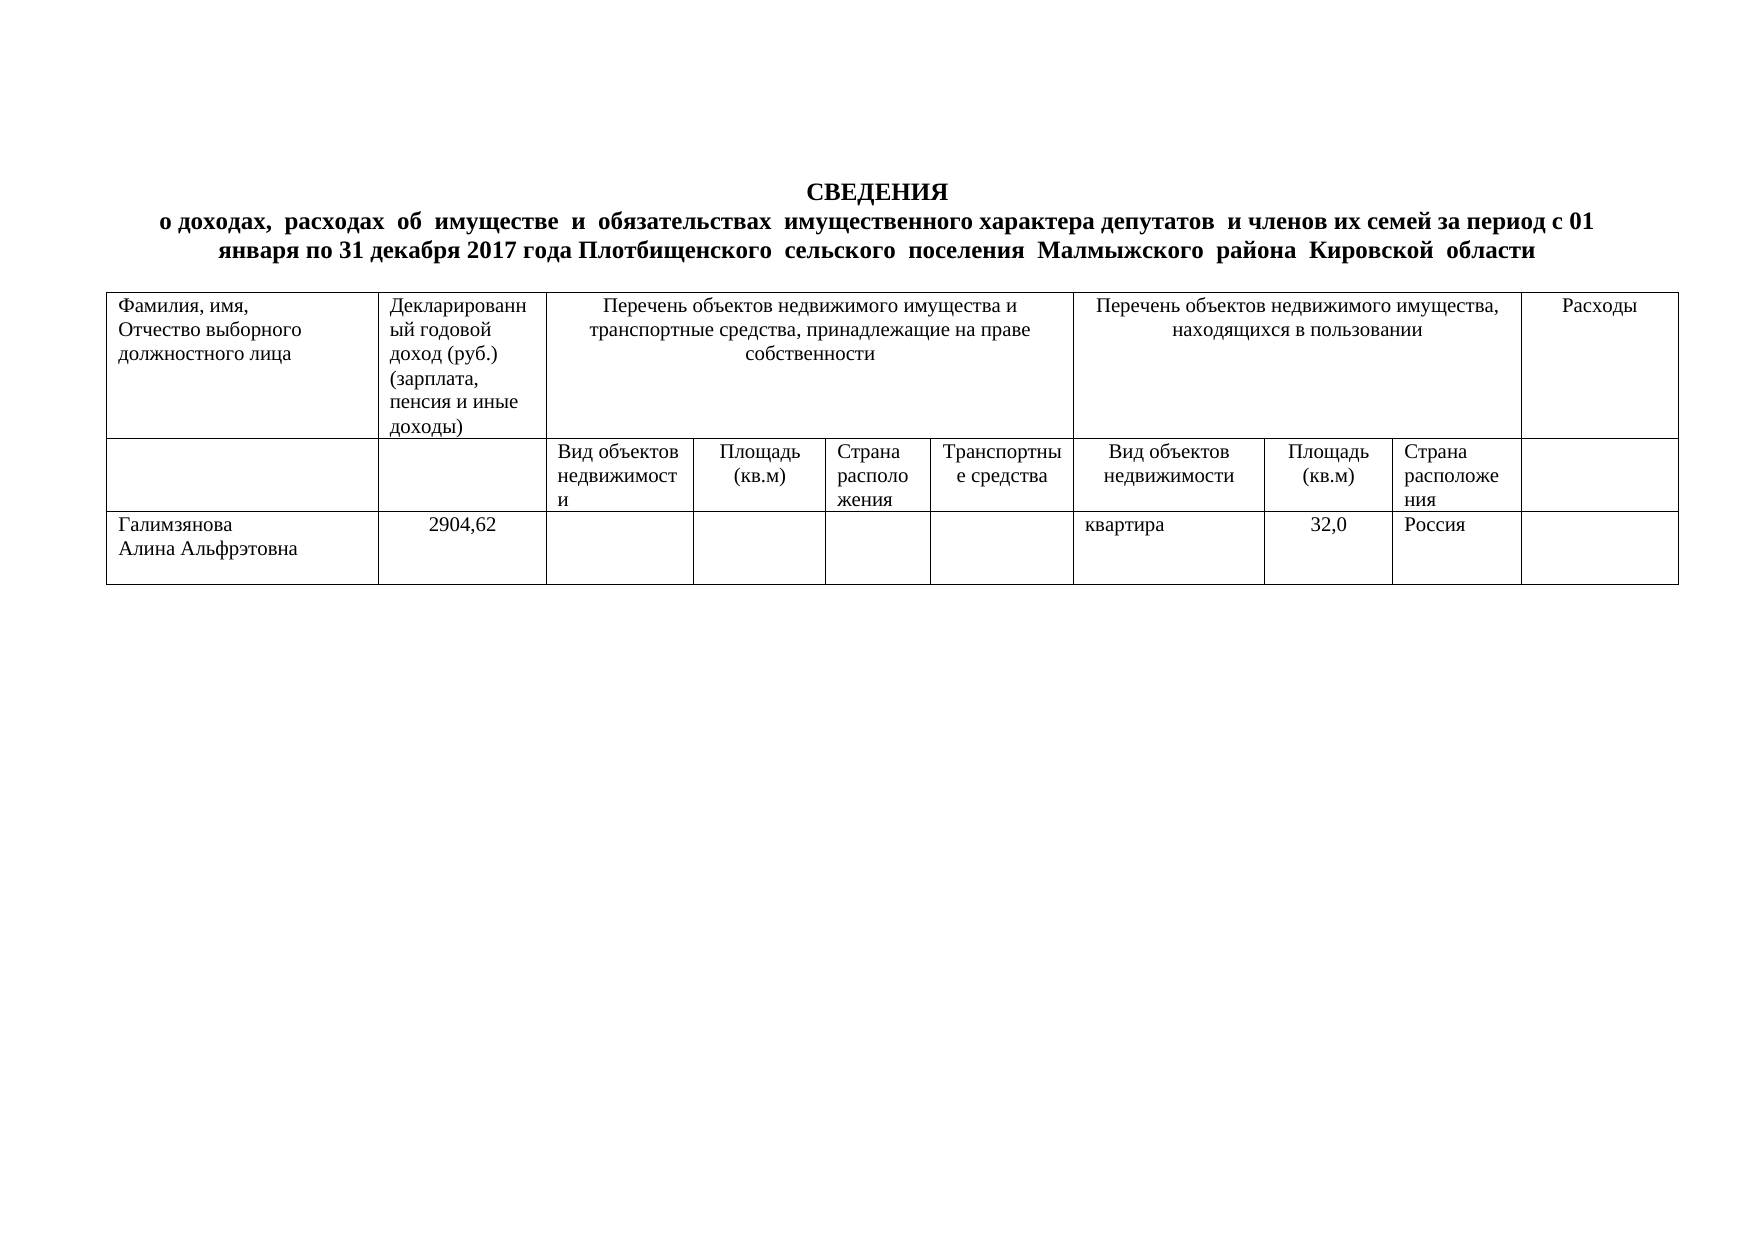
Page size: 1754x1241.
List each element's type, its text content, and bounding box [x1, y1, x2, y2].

table_cell 2904,62 [379, 512, 546, 584]
table_cell Страна расположения [1393, 439, 1521, 511]
table_header Перечень объектов недвижимого имущества, находящихся в пользовании [1074, 293, 1521, 438]
table_cell Площадь (кв.м) [694, 439, 825, 511]
table_cell [1522, 439, 1678, 511]
table_header Расходы [1522, 293, 1678, 438]
table_cell [379, 439, 546, 511]
text СВЕДЕНИЯ [118, 177, 1636, 206]
text о доходах, расходах об имуществе и обязательствах имущественного характера депутатов и членов их семей за период с 01 января по 31 декабря 2017 года Плотбищенского сельского поселения Малмыжского района Кировской области [118, 206, 1636, 263]
table_header Фамилия, имя, Отчество выборного должностного лица [107, 293, 378, 438]
table_cell Страна расположения [826, 439, 930, 511]
table_cell [694, 512, 825, 584]
table_cell [1522, 512, 1678, 584]
table_cell квартира [1074, 512, 1264, 584]
table_cell Площадь (кв.м) [1265, 439, 1392, 511]
table_cell [107, 439, 378, 511]
table_cell [547, 512, 693, 584]
table_header Декларированный годовой доход (руб.) (зарплата, пенсия и иные доходы) [379, 293, 546, 438]
table_cell [826, 512, 930, 584]
table_cell Россия [1393, 512, 1521, 584]
table_cell 32,0 [1265, 512, 1392, 584]
table_cell Галимзянова Алина Альфрэтовна [107, 512, 378, 584]
table_cell Транспортные средства [931, 439, 1073, 511]
table_cell [931, 512, 1073, 584]
table_header Перечень объектов недвижимого имущества и транспортные средства, принадлежащие на праве собственности [547, 293, 1073, 438]
table_cell Вид объектов недвижимости [1074, 439, 1264, 511]
table_cell Вид объектов недвижимости [547, 439, 693, 511]
